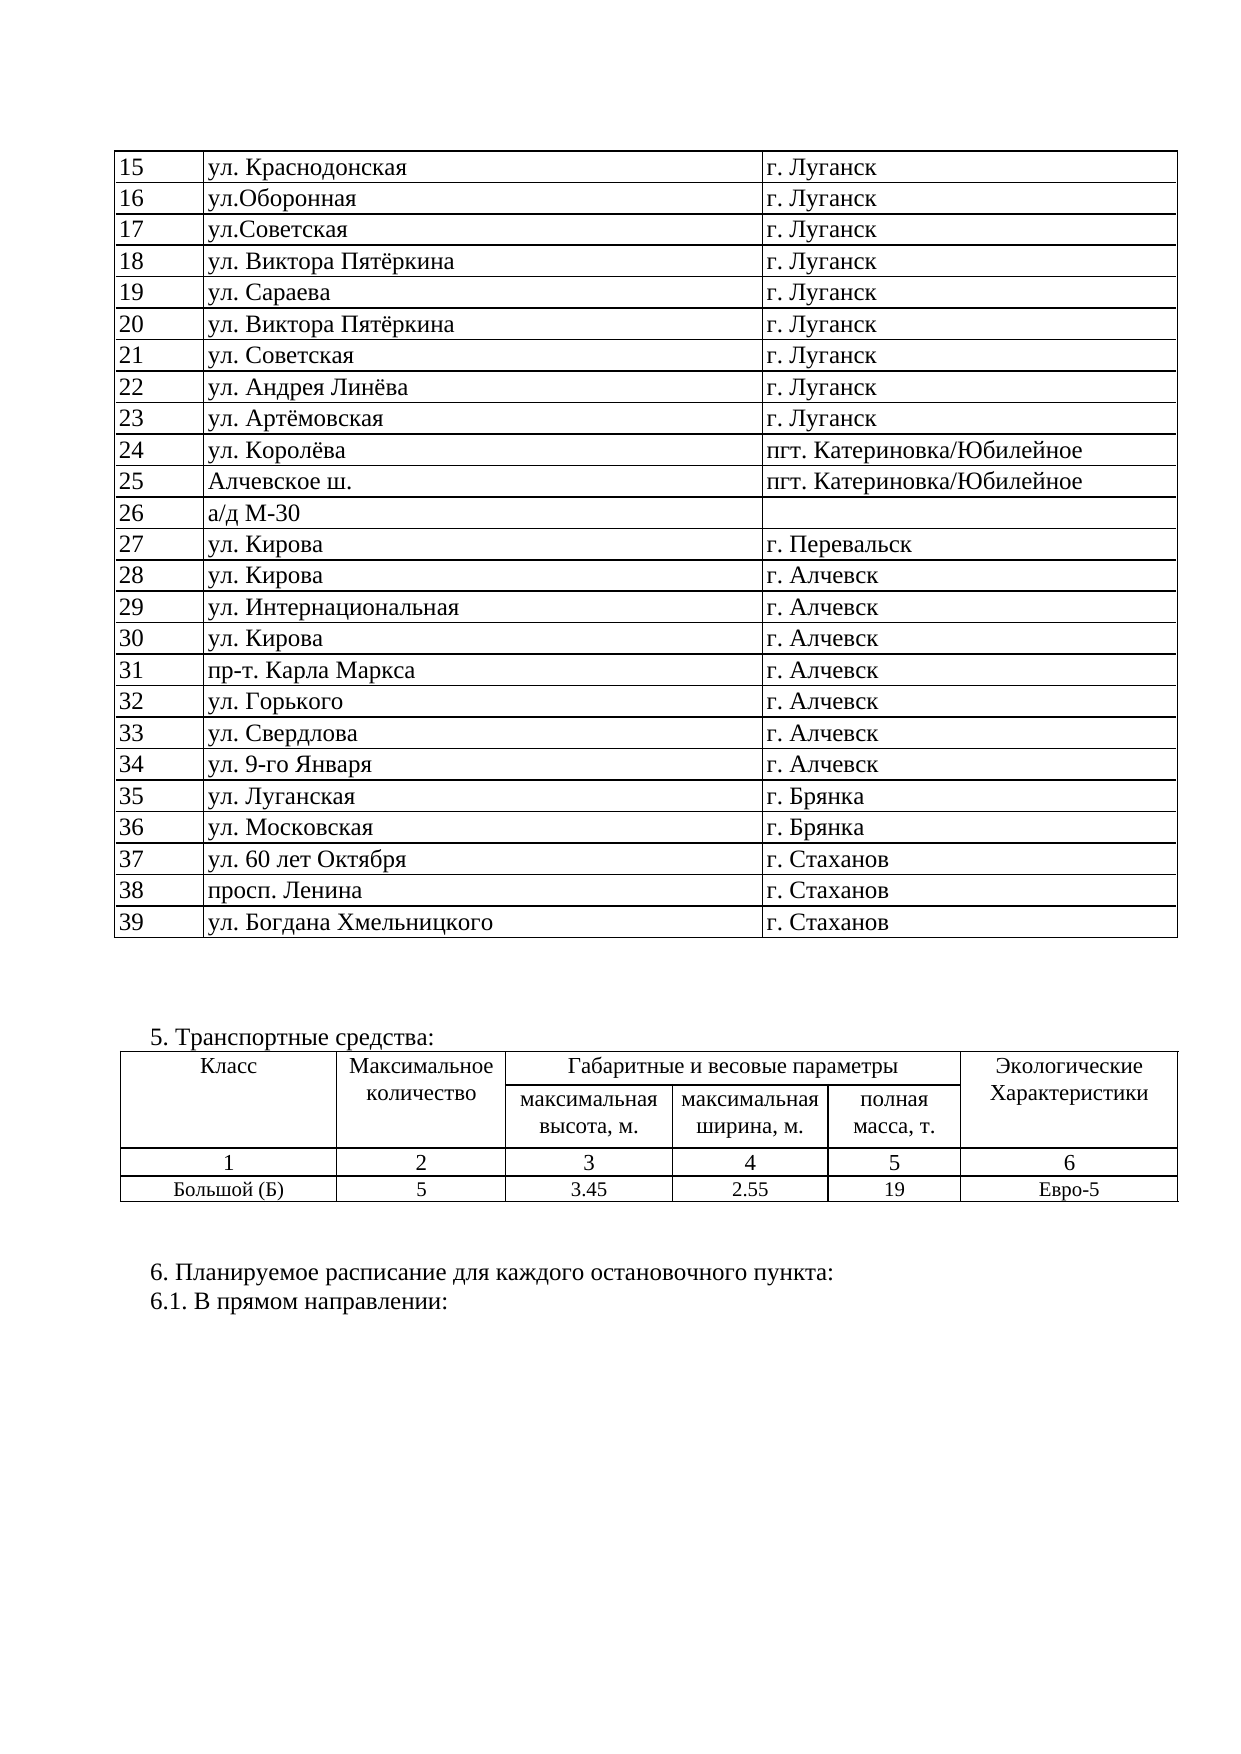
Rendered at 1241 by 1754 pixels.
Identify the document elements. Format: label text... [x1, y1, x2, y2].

table_cell г. Алчевск [763, 716, 1177, 748]
table_cell ул. Андрея Линёва [204, 372, 762, 402]
table_cell 26 [115, 497, 203, 527]
table_cell полная масса, т. [829, 1086, 960, 1147]
table_cell 38 [115, 875, 203, 905]
table_cell 3 [506, 1149, 672, 1175]
table_cell г. Луганск [763, 152, 1177, 181]
table_cell пгт. Катериновка/Юбилейное [763, 433, 1177, 464]
table_cell 2.55 [673, 1177, 827, 1201]
table_cell максимальная высота, м. [506, 1086, 672, 1147]
table_cell ул. Горького [204, 686, 762, 716]
table_cell а/д М-30 [204, 498, 762, 527]
table_cell максимальная ширина, м. [673, 1086, 827, 1147]
table_cell г. Алчевск [763, 590, 1177, 622]
table_cell 15 [115, 152, 203, 181]
table_cell ул. Кирова [204, 623, 762, 653]
table_cell ул. 60 лет Октября [204, 844, 762, 873]
table_cell 23 [115, 403, 203, 433]
table_cell 30 [115, 623, 203, 653]
table_cell 31 [115, 654, 203, 685]
table_cell 39 [115, 906, 203, 936]
table_cell г. Брянка [763, 779, 1177, 811]
table_cell Евро-5 [961, 1177, 1177, 1201]
table_cell 32 [115, 686, 203, 716]
table_cell 29 [115, 591, 203, 622]
table_cell Алчевское ш. [204, 466, 762, 496]
table_cell г. Алчевск [763, 685, 1177, 716]
table_cell 16 [115, 183, 203, 213]
table_cell г. Луганск [763, 244, 1177, 276]
table_cell 37 [115, 843, 203, 873]
table_cell 21 [115, 340, 203, 370]
table_cell ул. Интернациональная [204, 592, 762, 622]
table_cell г. Алчевск [763, 622, 1177, 653]
table_cell г. Луганск [763, 181, 1177, 213]
table_cell 3.45 [506, 1177, 672, 1201]
text 6. Планируемое расписание для каждого остановочного пункта: [150, 1257, 1090, 1286]
table_cell ул.Советская [204, 215, 762, 244]
table_cell 17 [115, 214, 203, 244]
table_cell 19 [115, 277, 203, 307]
table_cell г. Луганск [763, 402, 1177, 433]
table_cell 27 [115, 529, 203, 559]
table_cell 5 [829, 1149, 960, 1175]
table_cell 2 [337, 1149, 505, 1175]
table_cell ул. Краснодонская [204, 152, 762, 181]
table_cell ул.Оборонная [204, 183, 762, 213]
table_cell г. Луганск [763, 370, 1177, 402]
table_cell г. Брянка [763, 811, 1177, 842]
table_cell ул. Кирова [204, 529, 762, 559]
table_cell 33 [115, 717, 203, 748]
table_cell просп. Ленина [204, 875, 762, 905]
table_cell г. Стаханов [763, 905, 1177, 936]
table_cell пр-т. Карла Маркса [204, 655, 762, 685]
table_cell г. Луганск [763, 276, 1177, 307]
table_cell 25 [115, 466, 203, 496]
table_cell 28 [115, 560, 203, 590]
table_cell 34 [115, 749, 203, 779]
table_cell г. Алчевск [763, 653, 1177, 685]
table_cell г. Алчевск [763, 748, 1177, 779]
table_cell г. Стаханов [763, 842, 1177, 873]
table_cell 24 [115, 434, 203, 464]
table_cell ул. Кирова [204, 561, 762, 590]
table_cell ул. Советская [204, 340, 762, 370]
table_header Максимальное количество [337, 1052, 505, 1147]
table_cell [763, 496, 1177, 527]
table_cell ул. Виктора Пятёркина [204, 246, 762, 276]
table_cell г. Перевальск [763, 528, 1177, 559]
table_cell г. Луганск [763, 339, 1177, 370]
text 6.1. В прямом направлении: [150, 1286, 1090, 1315]
table_cell ул. Артёмовская [204, 403, 762, 433]
table_cell г. Луганск [763, 213, 1177, 244]
text 5. Транспортные средства: [150, 1022, 1090, 1051]
table_cell 6 [961, 1149, 1177, 1175]
table_cell 19 [829, 1177, 960, 1201]
table_cell 1 [121, 1149, 336, 1175]
table_cell 35 [115, 780, 203, 811]
table_cell г. Алчевск [763, 559, 1177, 590]
table_cell ул. Богдана Хмельницкого [204, 907, 762, 936]
table_cell 22 [115, 371, 203, 402]
table_cell ул. 9-го Января [204, 749, 762, 779]
table_cell пгт. Катериновка/Юбилейное [763, 465, 1177, 496]
table_cell 5 [337, 1177, 505, 1201]
table_cell ул. Королёва [204, 435, 762, 464]
table_cell г. Стаханов [763, 874, 1177, 905]
table_cell 36 [115, 812, 203, 842]
table_cell ул. Виктора Пятёркина [204, 309, 762, 339]
table_header Класс [121, 1052, 336, 1147]
table_cell ул. Сараева [204, 277, 762, 307]
table_header Экологические Характеристики [961, 1052, 1177, 1147]
table_cell г. Луганск [763, 307, 1177, 339]
table_cell 4 [673, 1149, 827, 1175]
table_cell 20 [115, 308, 203, 339]
table_cell Большой (Б) [121, 1177, 336, 1201]
table_cell ул. Луганская [204, 781, 762, 811]
table_cell ул. Московская [204, 812, 762, 842]
table_cell ул. Свердлова [204, 718, 762, 748]
table_cell 18 [115, 245, 203, 276]
table_header Габаритные и весовые параметры [506, 1052, 960, 1084]
